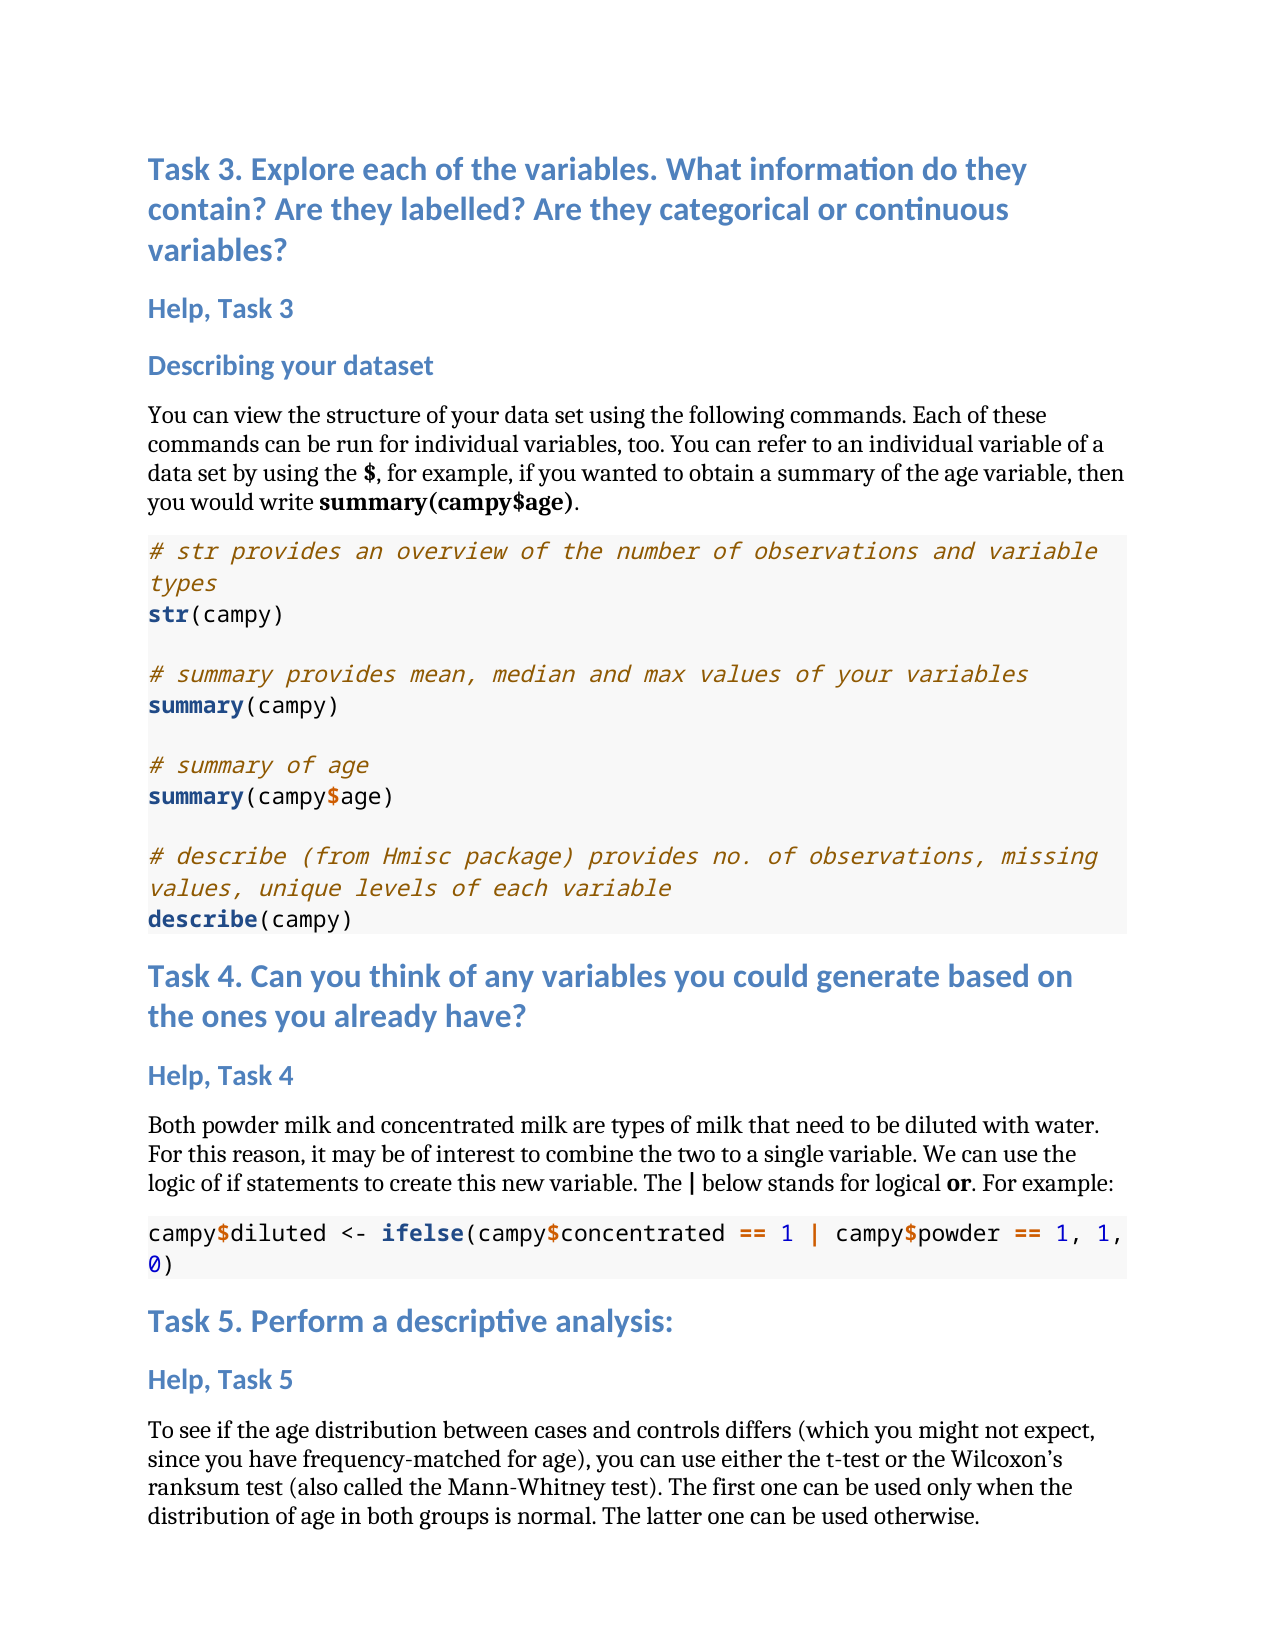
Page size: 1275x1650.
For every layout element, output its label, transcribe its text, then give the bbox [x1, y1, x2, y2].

subtitle Help, Task 5 [148, 1361, 1127, 1397]
text campy$diluted <- ifelse(campy$concentrated == 1 | campy$powder == 1, 1, 0) [175, 1216, 1127, 1279]
text You can view the structure of your data set using the following commands. Each of these commands can be run for individual variables, too. You can refer to an individual variable of a data set by using the $, for example, if you wanted to obtain a summary of the age variable, then you would write summary(campy$age). [148, 401, 1127, 516]
subtitle Task 5. Perform a descriptive analysis: [148, 1300, 1127, 1341]
subtitle Help, Task 4 [148, 1057, 1127, 1093]
text # str provides an overview of the number of observations and variable types str(campy) # summary provides mean, median and max values of your variables summary(campy) # summary of age summary(campy$age) # describe (from Hmisc package) provides no. of observations, missing values, unique levels of each variable describe(campy) [148, 535, 1127, 934]
subtitle Task 4. Can you think of any variables you could generate based on the ones you already have? [148, 955, 1127, 1036]
text Both powder milk and concentrated milk are types of milk that need to be diluted with water. For this reason, it may be of interest to combine the two to a single variable. We can use the logic of if statements to create this new variable. The | below stands for logical or. For example: [148, 1111, 1127, 1198]
subtitle Help, Task 3 [148, 291, 1127, 326]
subtitle Task 3. Explore each of the variables. What information do they contain? Are they labelled? Are they categorical or continuous variables? [148, 148, 1127, 270]
subtitle Describing your dataset [148, 347, 1127, 383]
text To see if the age distribution between cases and controls differs (which you might not expect, since you have frequency-matched for age), you can use either the t-test or the Wilcoxon’s ranksum test (also called the Mann-Whitney test). The first one can be used only when the distribution of age in both groups is normal. The latter one can be used otherwise. [148, 1416, 1127, 1531]
